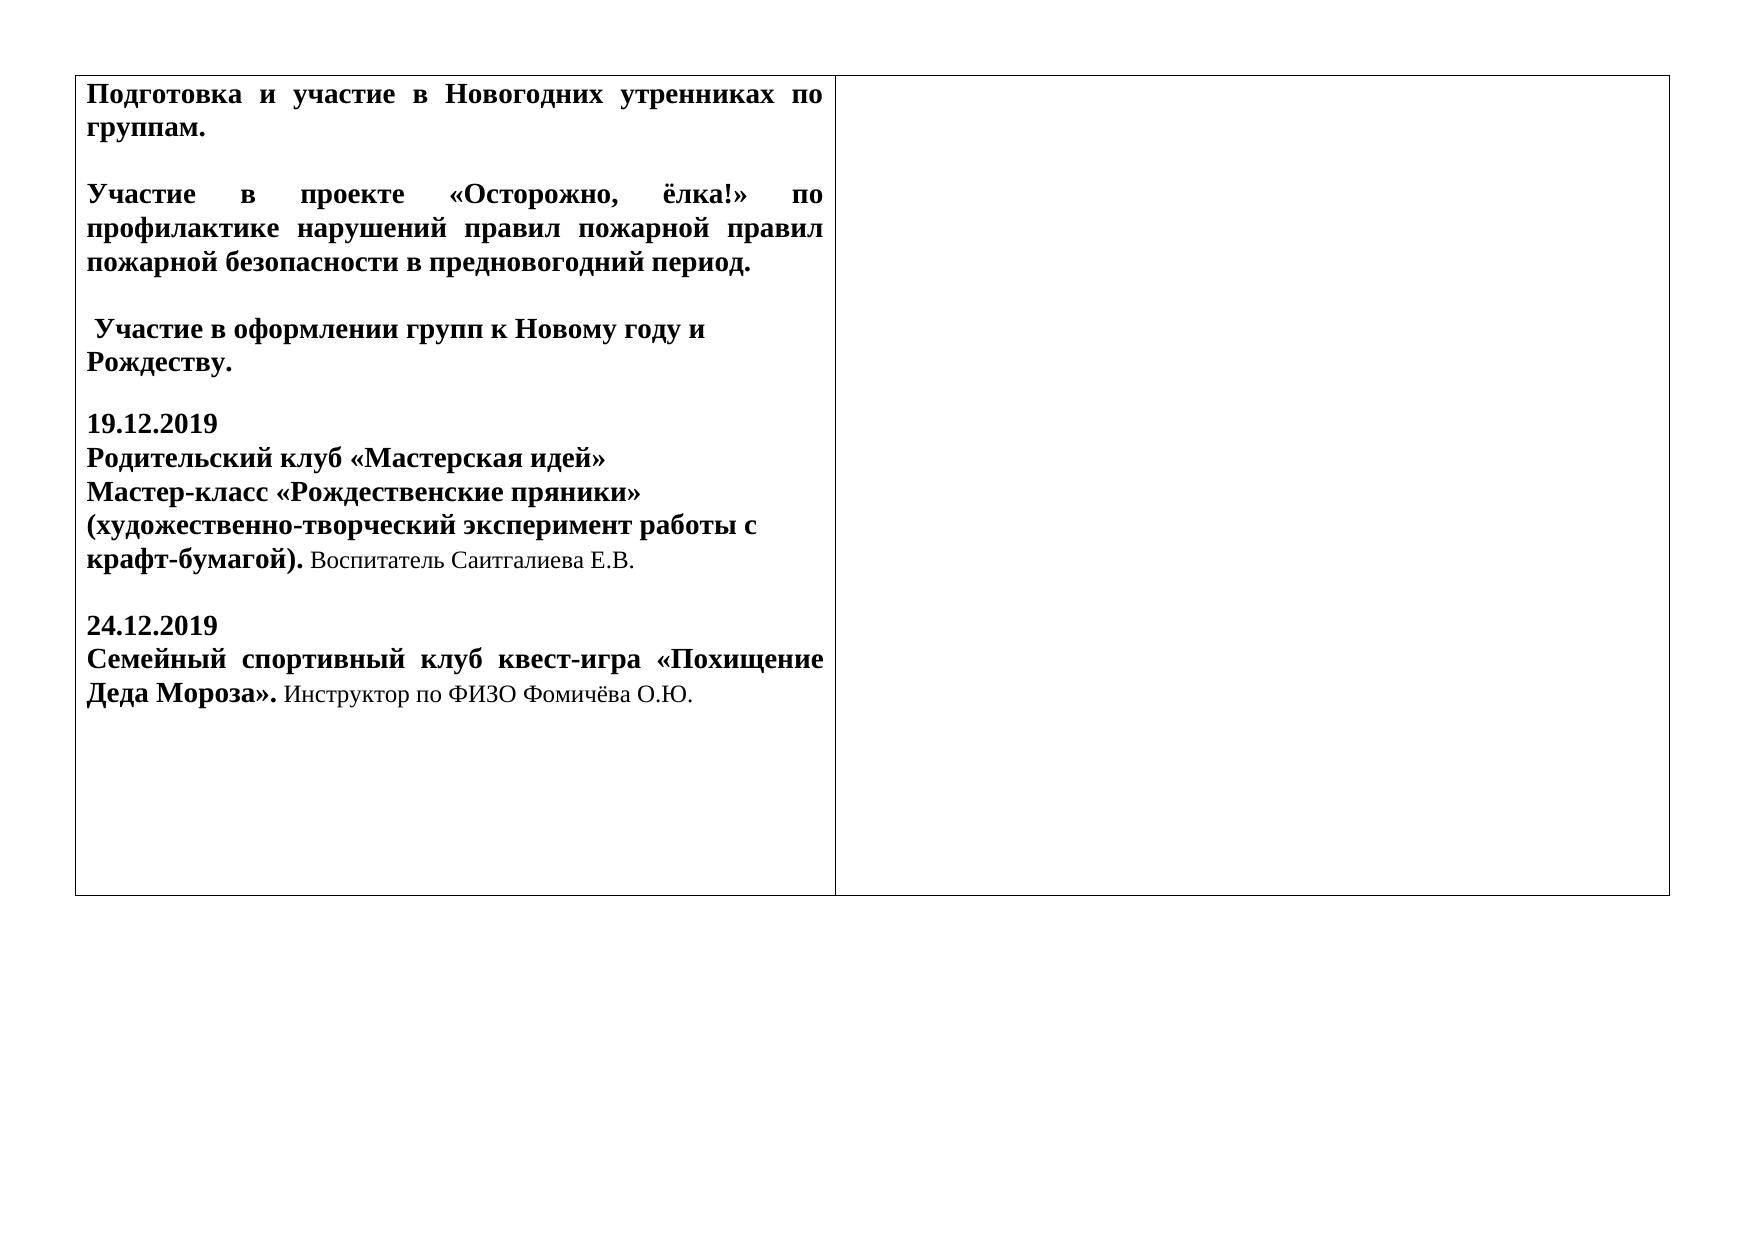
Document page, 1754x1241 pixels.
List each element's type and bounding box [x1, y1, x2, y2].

table_cell [76, 76, 835, 895]
table_cell [836, 76, 1669, 895]
